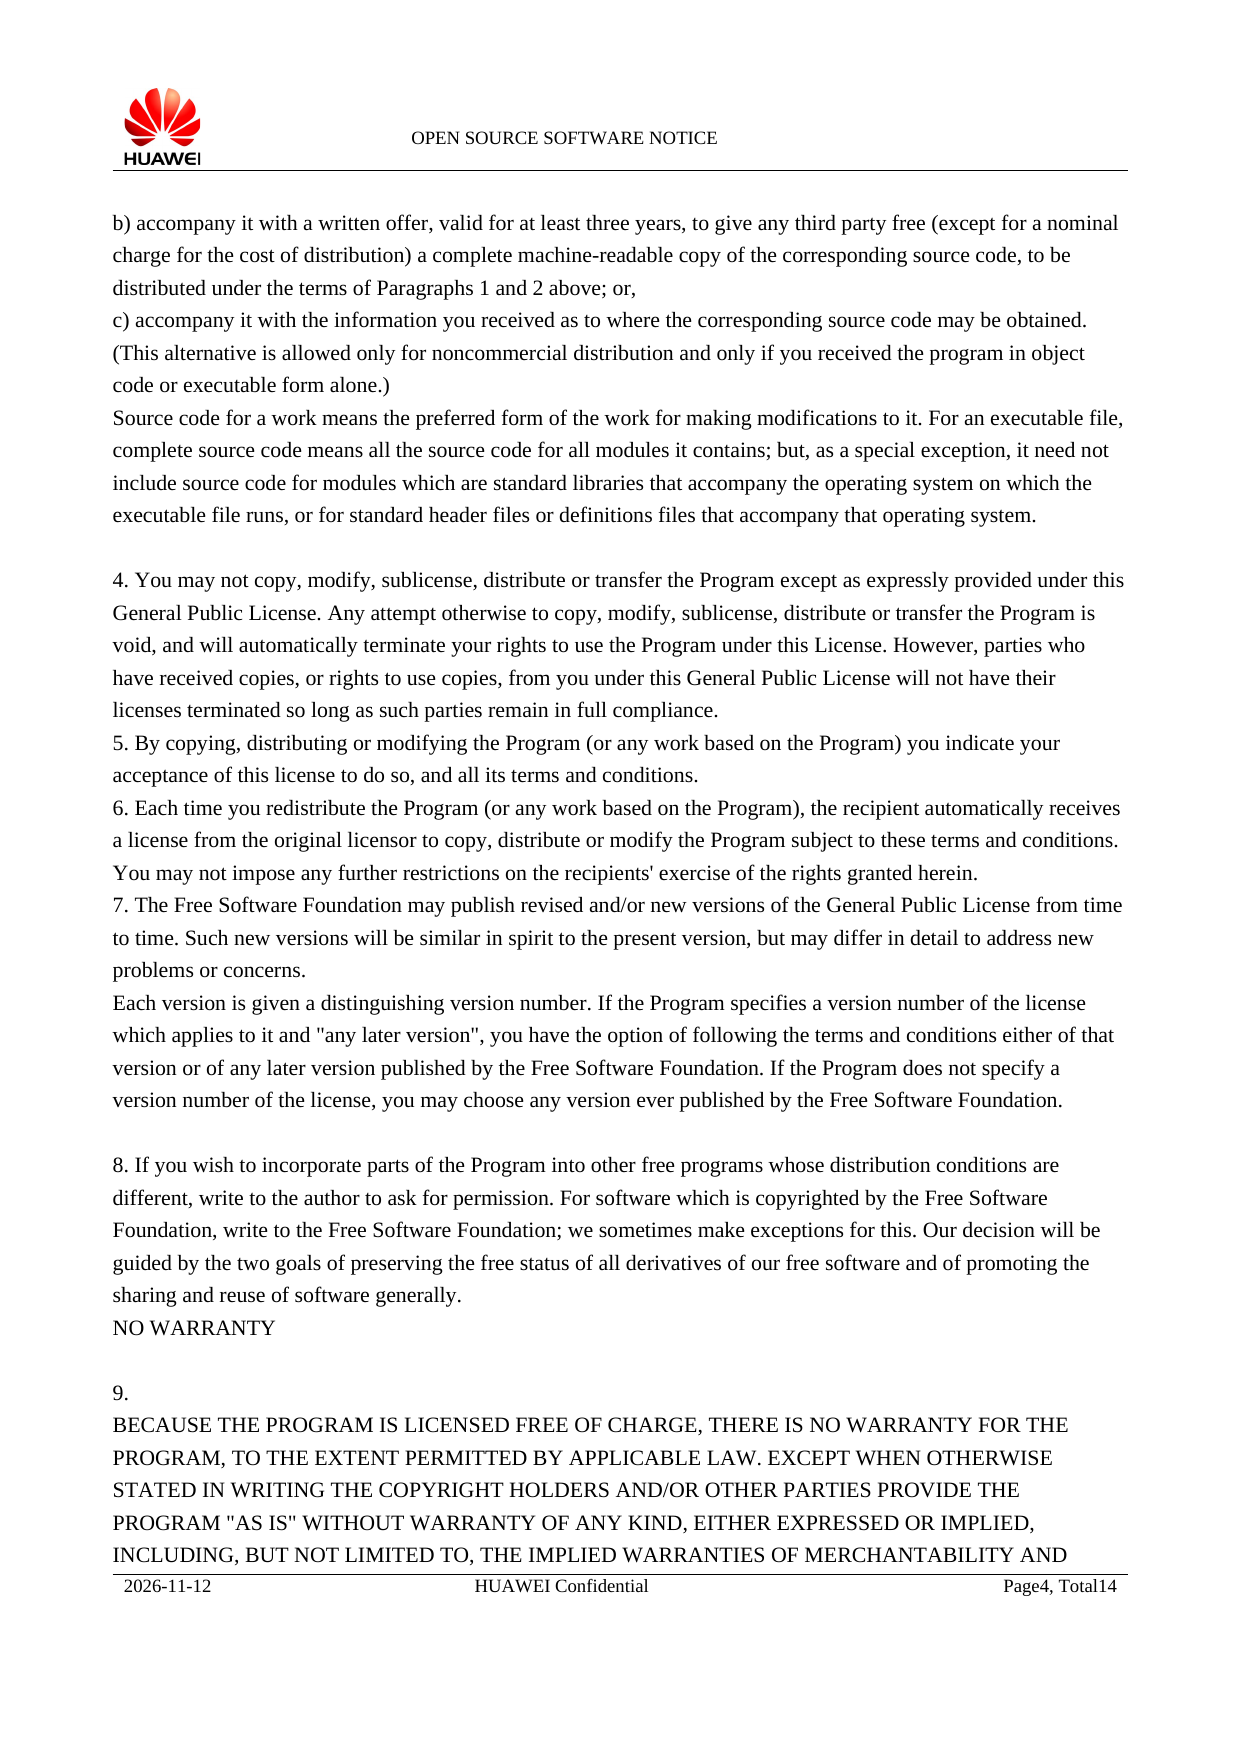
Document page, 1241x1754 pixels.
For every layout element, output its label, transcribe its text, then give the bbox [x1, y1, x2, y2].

picture [124, 88, 201, 165]
